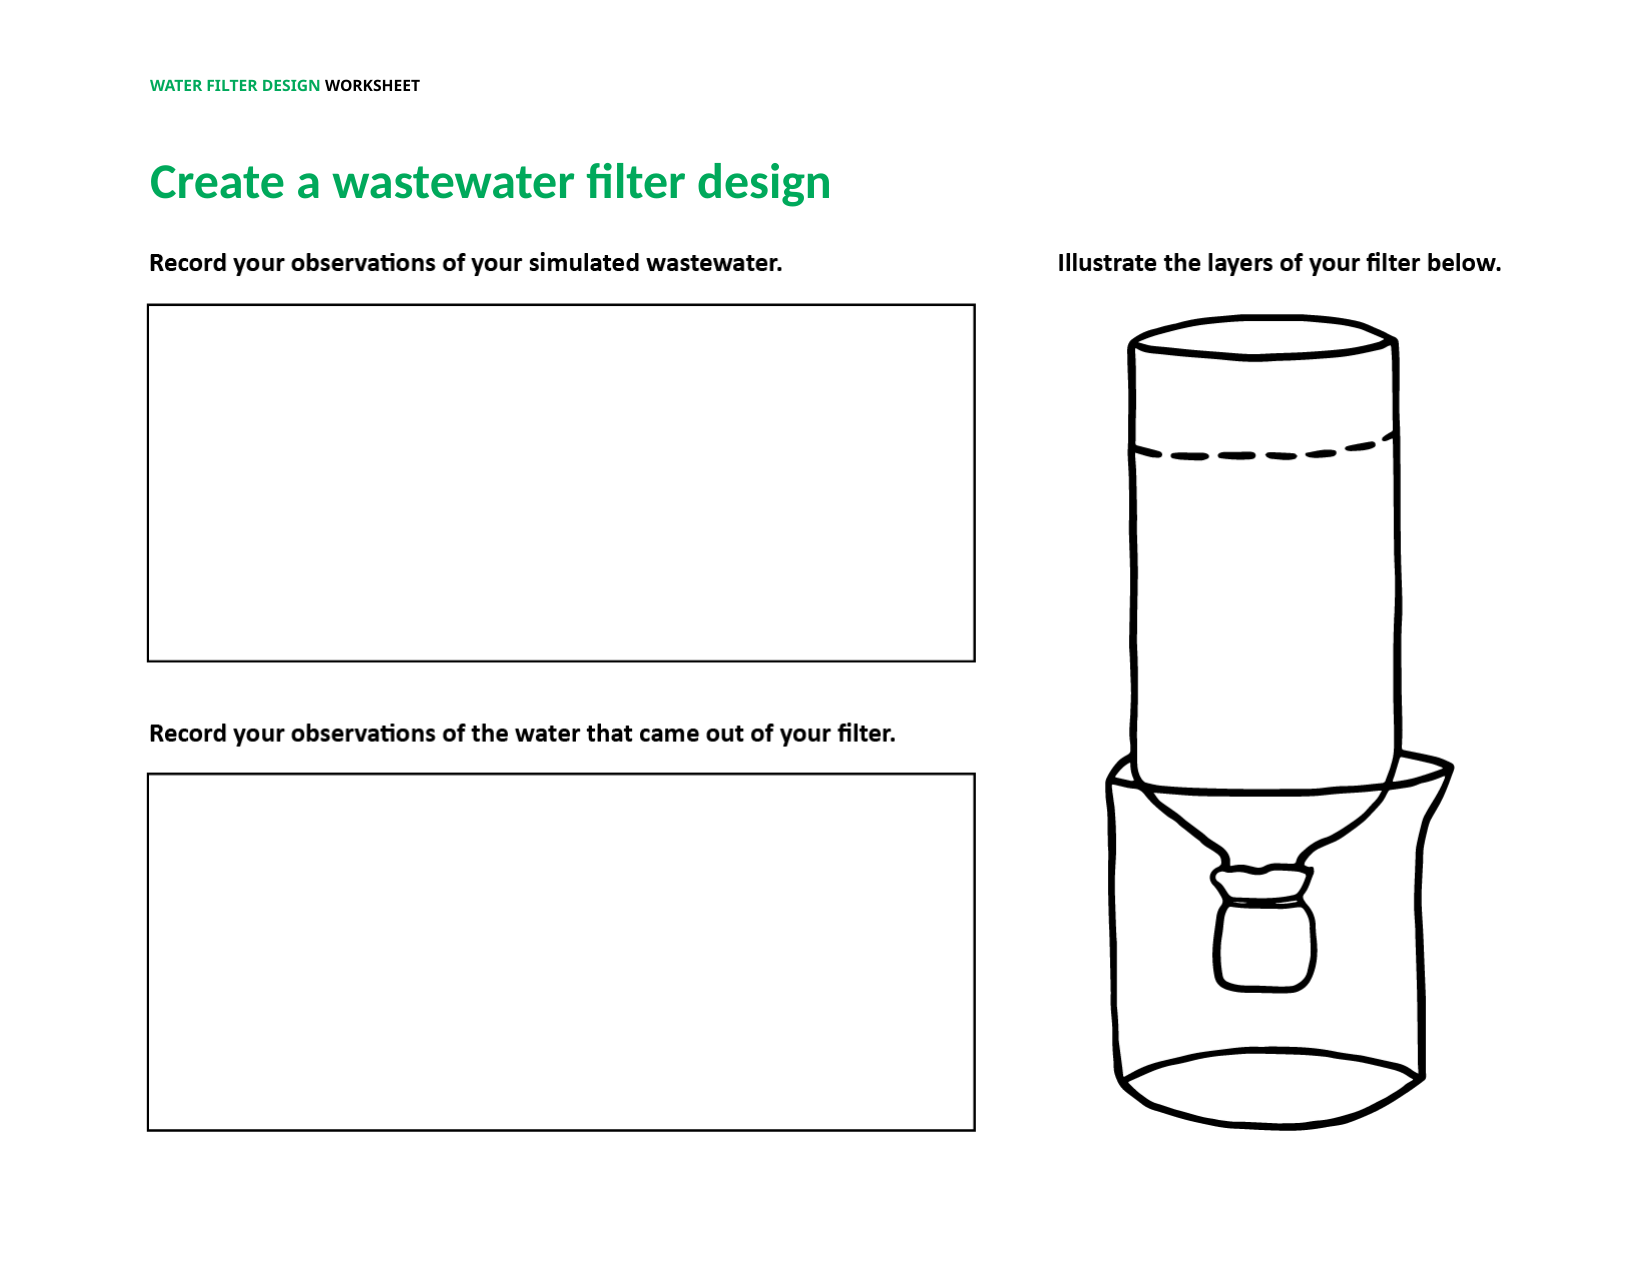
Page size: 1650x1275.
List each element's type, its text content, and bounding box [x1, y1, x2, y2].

text Create a wastewater filter design [150, 150, 1500, 211]
picture [146, 248, 1502, 1132]
